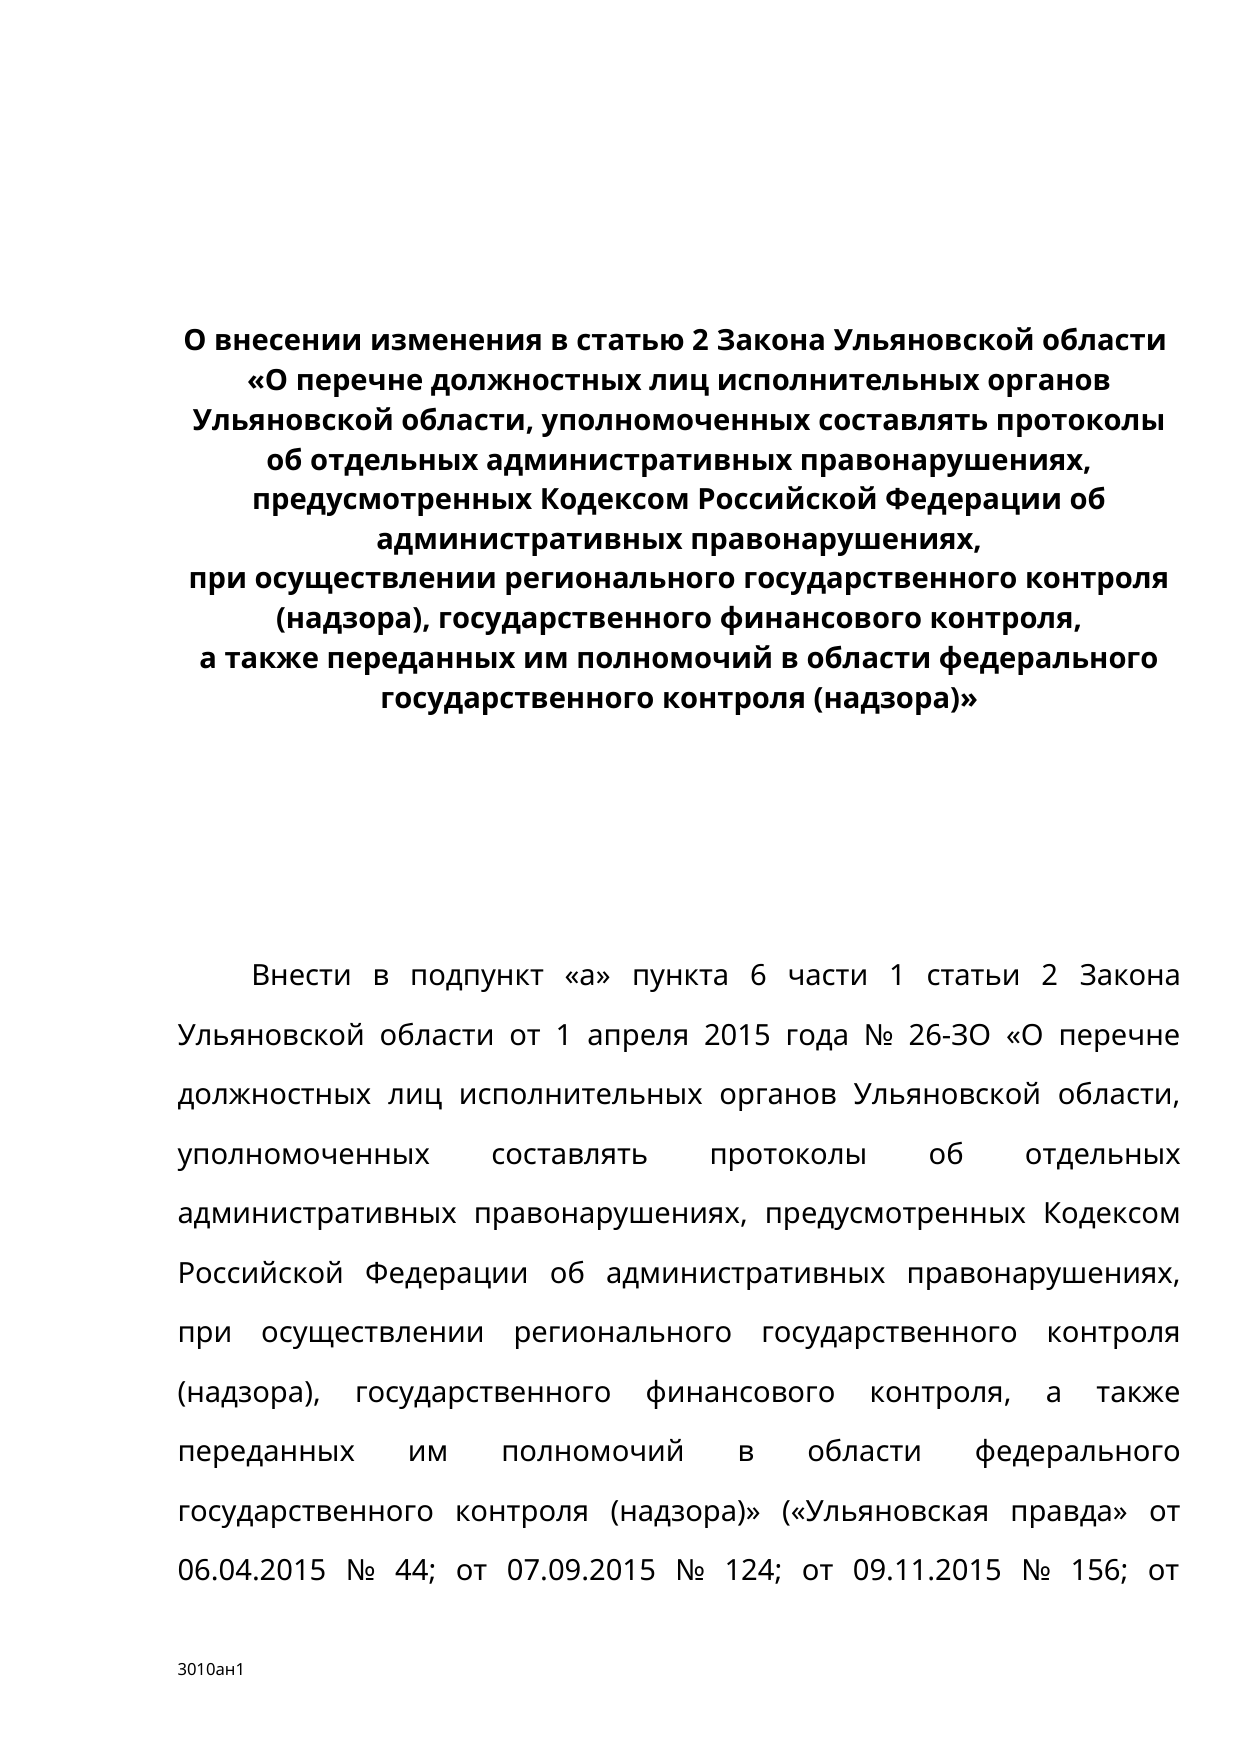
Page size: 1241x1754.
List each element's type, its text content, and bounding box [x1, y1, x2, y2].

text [177, 955, 1181, 1589]
text (надзора), государственного финансового контроля, [177, 597, 1181, 637]
text при осуществлении регионального государственного контроля [177, 558, 1181, 597]
text государственного контроля (надзора)» [177, 677, 1181, 717]
text О внесении изменения в статью 2 Закона Ульяновской области «О перечне должностных лиц исполнительных органов Ульяновской области, уполномоченных составлять протоколы об отдельных административных правонарушениях, предусмотренных Кодексом Российской Федерации об административных правонарушениях, [177, 320, 1181, 558]
text а также переданных им полномочий в области федерального [177, 637, 1181, 677]
